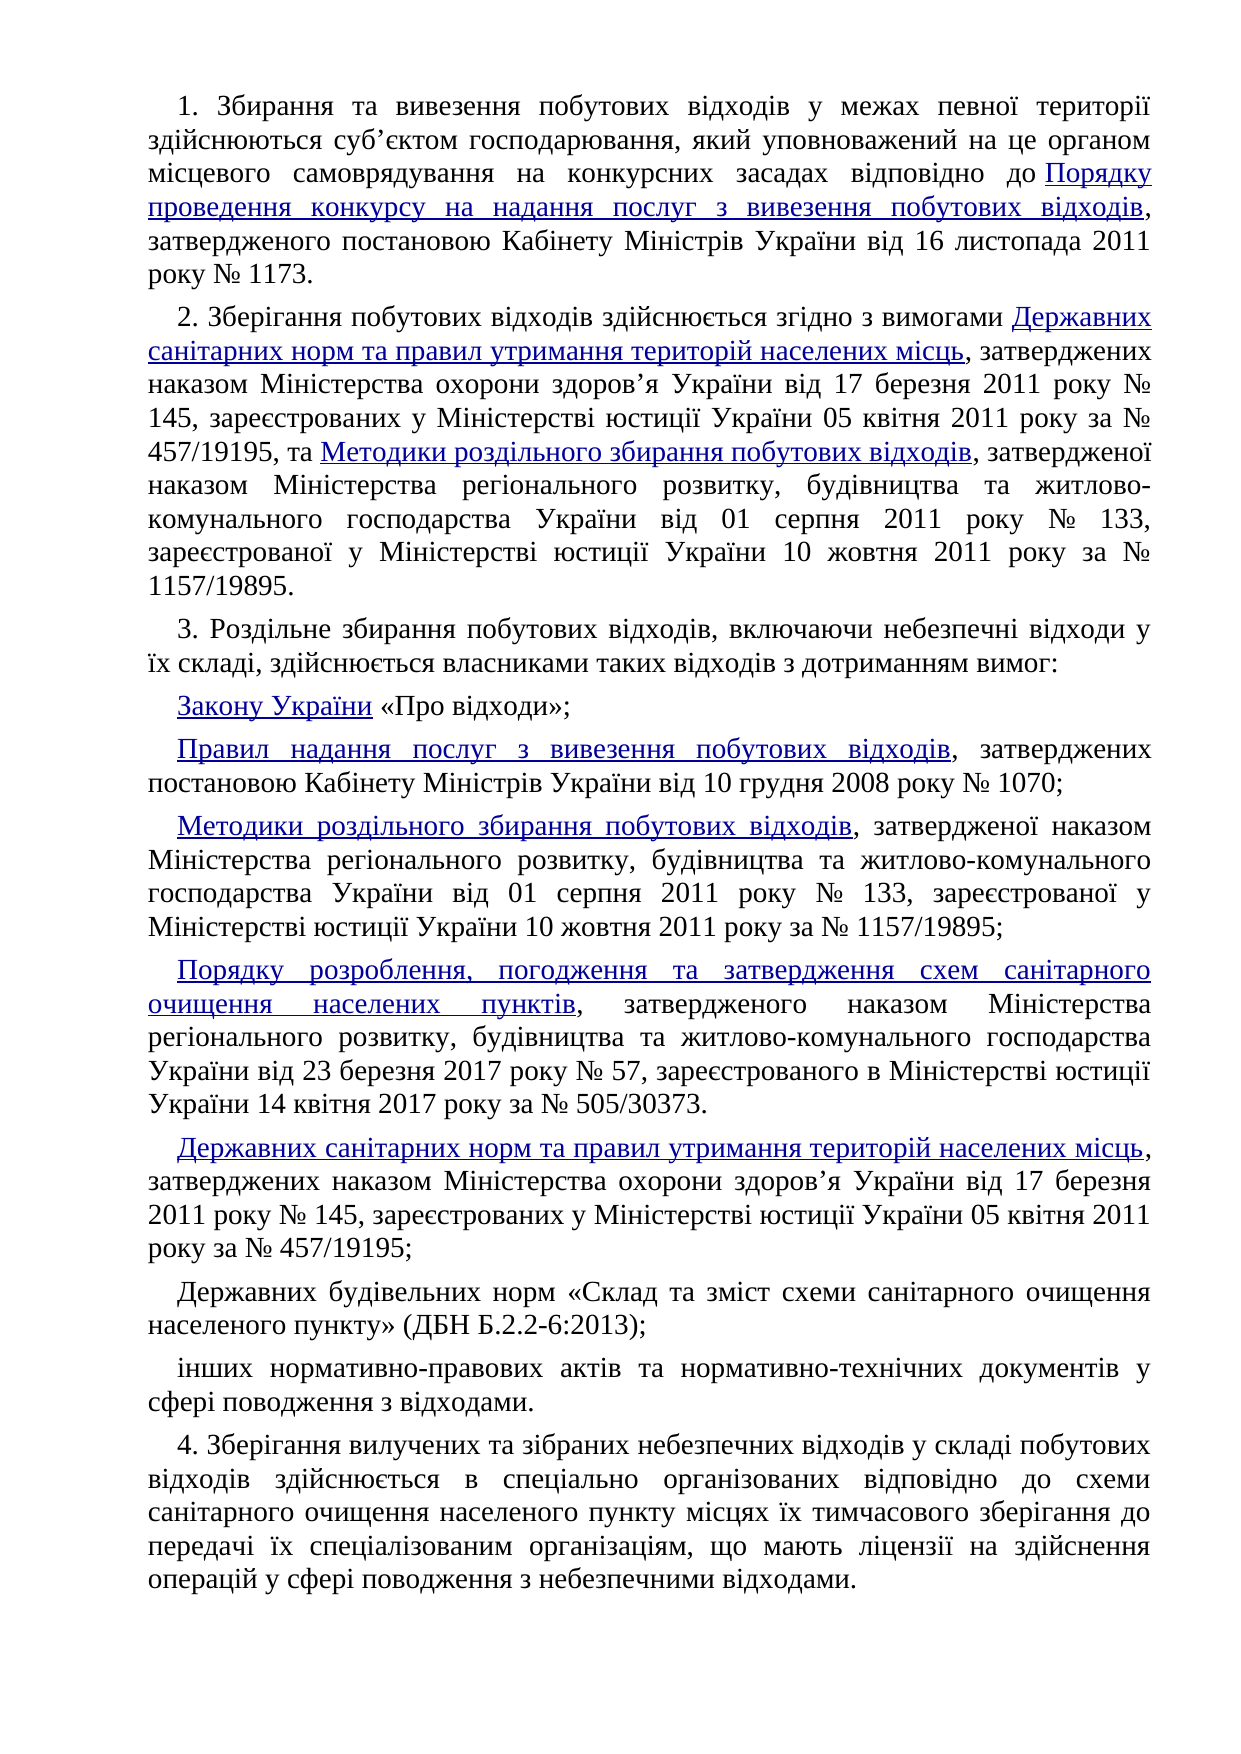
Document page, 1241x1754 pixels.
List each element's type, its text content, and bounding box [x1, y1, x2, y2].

text Державних санітарних норм та правил утримання територій населених місць, затверджених наказом Міністерства охорони здоров’я України від 17 березня 2011 року № 145, зареєстрованих у Міністерстві юстиції України 05 квітня 2011 року за № 457/19195; [148, 1130, 1152, 1264]
text 2. Зберігання побутових відходів здійснюється згідно з вимогами Державних санітарних норм та правил утримання територій населених місць, затверджених наказом Міністерства охорони здоров’я України від 17 березня 2011 року № 145, зареєстрованих у Міністерстві юстиції України 05 квітня 2011 року за № 457/19195, та Методики роздільного збирання побутових відходів, затвердженої наказом Міністерства регіонального розвитку, будівництва та житлово-комунального господарства України від 01 серпня 2011 року № 133, зареєстрованої у Міністерстві юстиції України 10 жовтня 2011 року за № 1157/19895. [148, 299, 1152, 601]
text Методики роздільного збирання побутових відходів, затвердженої наказом Міністерства регіонального розвитку, будівництва та житлово-комунального господарства України від 01 серпня 2011 року № 133, зареєстрованої у Міністерстві юстиції України 10 жовтня 2011 року за № 1157/19895; [148, 808, 1152, 942]
text 1. Збирання та вивезення побутових відходів у межах певної території здійснюються суб’єктом господарювання, який уповноважений на це органом місцевого самоврядування на конкурсних засадах відповідно до Порядку проведення конкурсу на надання послуг з вивезення побутових відходів, затвердженого постановою Кабінету Міністрів України від 16 листопада 2011 року № 1173. [148, 88, 1152, 290]
text Правил надання послуг з вивезення побутових відходів, затверджених постановою Кабінету Міністрів України від 10 грудня 2008 року № 1070; [148, 731, 1152, 798]
text Закону України «Про відходи»; [148, 688, 1152, 722]
text інших нормативно-правових актів та нормативно-технічних документів у сфері поводження з відходами. [148, 1351, 1152, 1418]
text 3. Роздільне збирання побутових відходів, включаючи небезпечні відходи у їх складі, здійснюється власниками таких відходів з дотриманням вимог: [148, 611, 1152, 678]
text 4. Зберігання вилучених та зібраних небезпечних відходів у складі побутових відходів здійснюється в спеціально організованих відповідно до схеми санітарного очищення населеного пункту місцях їх тимчасового зберігання до передачі їх спеціалізованим організаціям, що мають ліцензії на здійснення операцій у сфері поводження з небезпечними відходами. [148, 1427, 1152, 1595]
text Порядку розроблення, погодження та затвердження схем санітарного очищення населених пунктів, затвердженого наказом Міністерства регіонального розвитку, будівництва та житлово-комунального господарства України від 23 березня 2017 року № 57, зареєстрованого в Міністерстві юстиції України 14 квітня 2017 року за № 505/30373. [148, 952, 1152, 1120]
text Державних будівельних норм «Склад та зміст схеми санітарного очищення населеного пункту» (ДБН Б.2.2-6:2013); [148, 1274, 1152, 1341]
